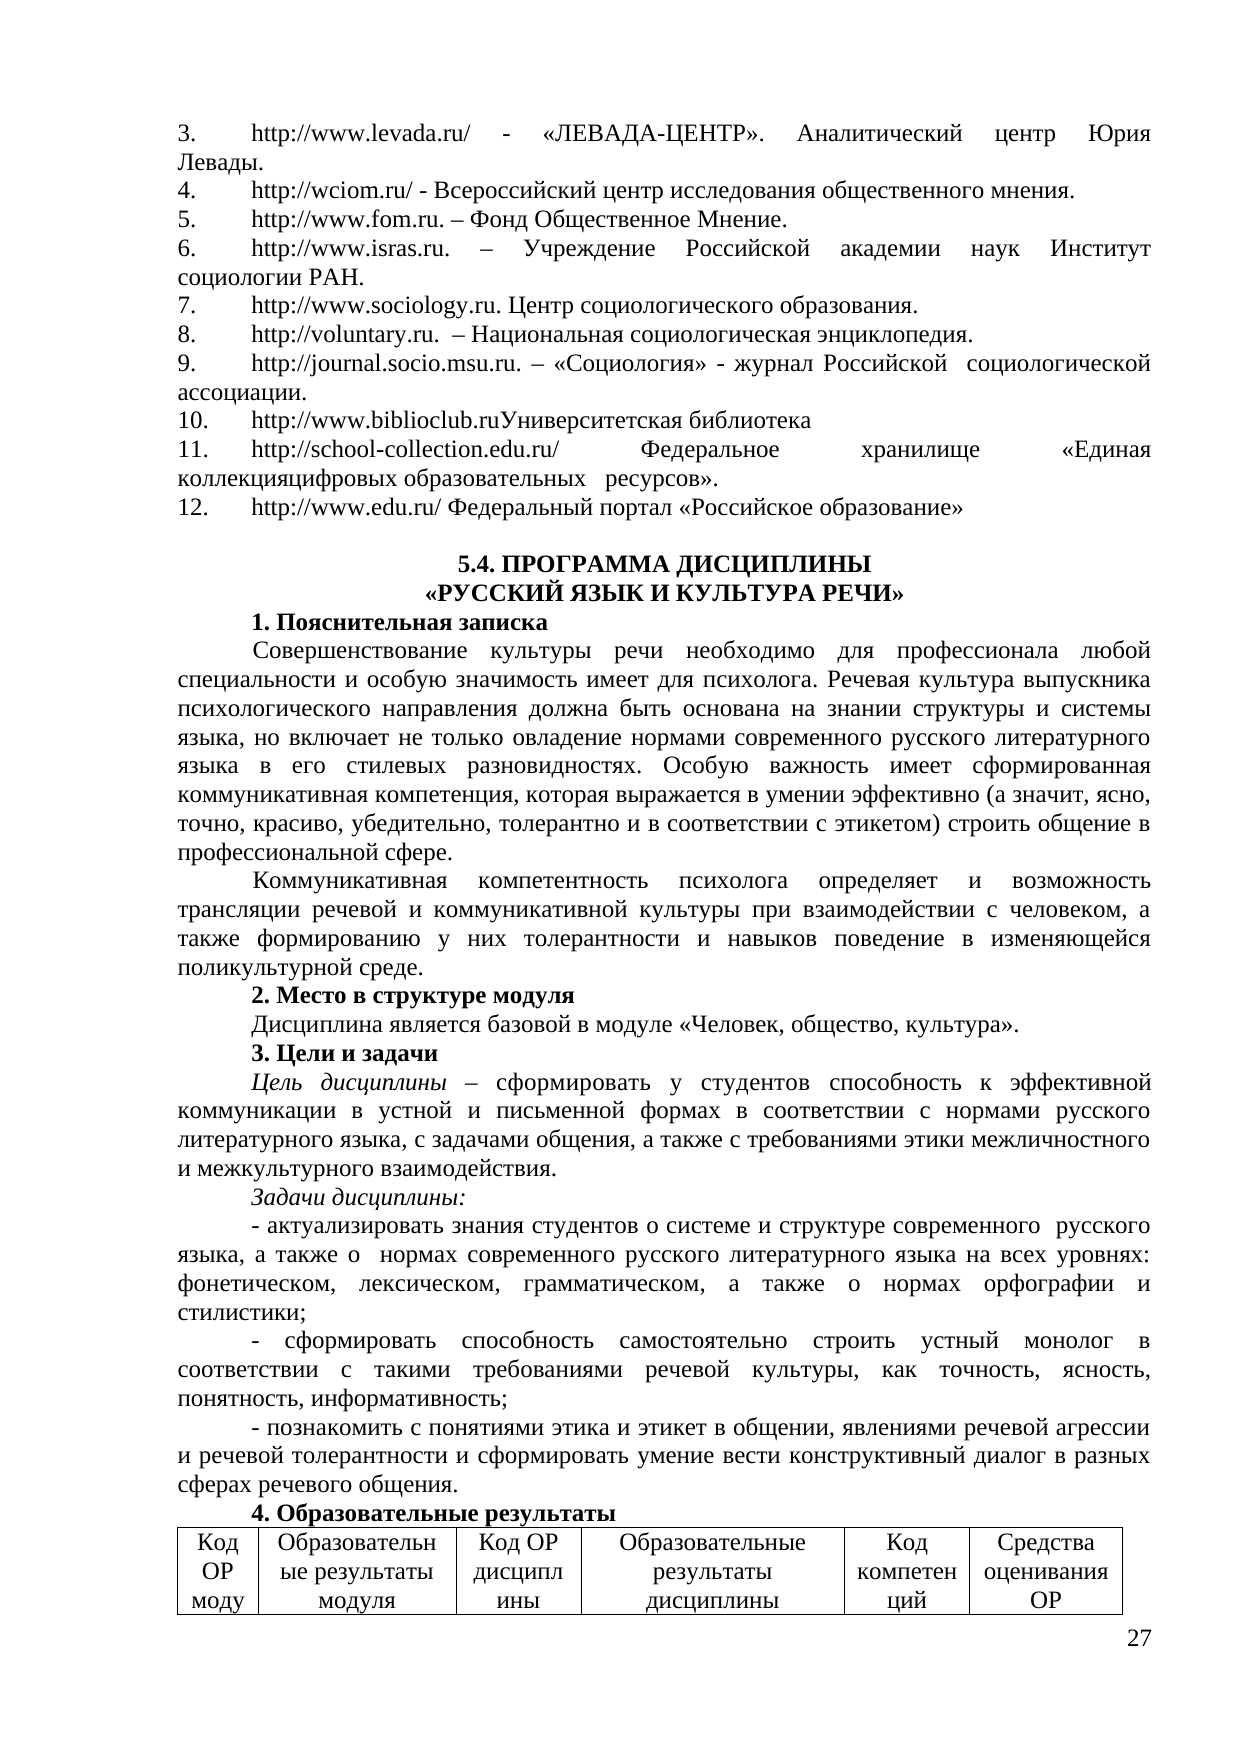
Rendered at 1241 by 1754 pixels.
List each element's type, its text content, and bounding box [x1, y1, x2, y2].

text 6. http://www.isras.ru. – Учреждение Российской академии наук Институт социологии РАН. [177, 233, 1152, 291]
text - сформировать способность самостоятельно строить устный монолог в соответствии с такими требованиями речевой культуры, как точность, ясность, понятность, информативность; [177, 1326, 1152, 1412]
table_header Код ОР модуля [178, 1528, 258, 1614]
text 10. http://www.biblioclub.ruУниверситетская библиотека [177, 406, 1152, 434]
text Задачи дисциплины: [177, 1182, 1152, 1211]
text 11. http://school-collection.edu.ru/ Федеральное хранилище «Единая коллекцияцифровых образовательных ресурсов». [177, 434, 1152, 492]
text 5. http://www.fom.ru. – Фонд Общественное Мнение. [177, 204, 1152, 233]
text 2. Место в структуре модуля [177, 981, 1152, 1009]
text 9. http://journal.socio.msu.ru. – «Социология» - журнал Российской социологической ассоциации. [177, 348, 1152, 406]
text 7. http://www.sociology.ru. Центр социологического образования. [177, 291, 1152, 319]
text «РУССКИЙ ЯЗЫК И КУЛЬТУРА РЕЧИ» [177, 578, 1152, 607]
text 8. http://voluntary.ru. – Национальная социологическая энциклопедия. [177, 319, 1152, 348]
text Совершенствование культуры речи необходимо для профессионала любой специальности и особую значимость имеет для психолога. Речевая культура выпускника психологического направления должна быть основана на знании структуры и системы языка, но включает не только овладение нормами современного русского литературного языка в его стилевых разновидностях. Особую важность имеет сформированная коммуникативная компетенция, которая выражается в умении эффективно (а значит, ясно, точно, красиво, убедительно, толерантно и в соответствии с этикетом) строить общение в профессиональной сфере. [177, 636, 1152, 866]
text - познакомить с понятиями этика и этикет в общении, явлениями речевой агрессии и речевой толерантности и сформировать умение вести конструктивный диалог в разных сферах речевого общения. [177, 1412, 1152, 1498]
text Дисциплина является базовой в модуле «Человек, общество, культура». [177, 1009, 1152, 1038]
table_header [582, 1528, 844, 1614]
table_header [845, 1528, 969, 1614]
text 3. http://www.levada.ru/ - «ЛЕВАДА-ЦЕНТР». Аналитический центр Юрия Левады. [177, 118, 1152, 176]
text 1. Пояснительная записка [177, 607, 1152, 636]
text 3. Цели и задачи [177, 1038, 1152, 1067]
table_header Код ОР дисциплины [457, 1528, 581, 1614]
text 4. http://wciom.ru/ - Всероссийский центр исследования общественного мнения. [177, 176, 1152, 204]
text 5.4. ПРОГРАММА ДИСЦИПЛИНЫ [177, 549, 1152, 578]
text 4. Образовательные результаты [177, 1498, 1152, 1527]
text Цель дисциплины – сформировать у студентов способность к эффективной коммуникации в устной и письменной формах в соответствии с нормами русского литературного языка, с задачами общения, а также с требованиями этики межличностного и межкультурного взаимодействия. [177, 1067, 1152, 1182]
text - актуализировать знания студентов о системе и структуре современного русского языка, а также о нормах современного русского литературного языка на всех уровнях: фонетическом, лексическом, грамматическом, а также о нормах орфографии и стилистики; [177, 1211, 1152, 1326]
text 12. http://www.edu.ru/ Федеральный портал «Российское образование» [177, 492, 1152, 521]
text Коммуникативная компетентность психолога определяет и возможность трансляции речевой и коммуникативной культуры при взаимодействии с человеком, а также формированию у них толерантности и навыков поведение в изменяющейся поликультурной среде. [177, 866, 1152, 981]
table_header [970, 1528, 1122, 1614]
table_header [259, 1528, 456, 1614]
